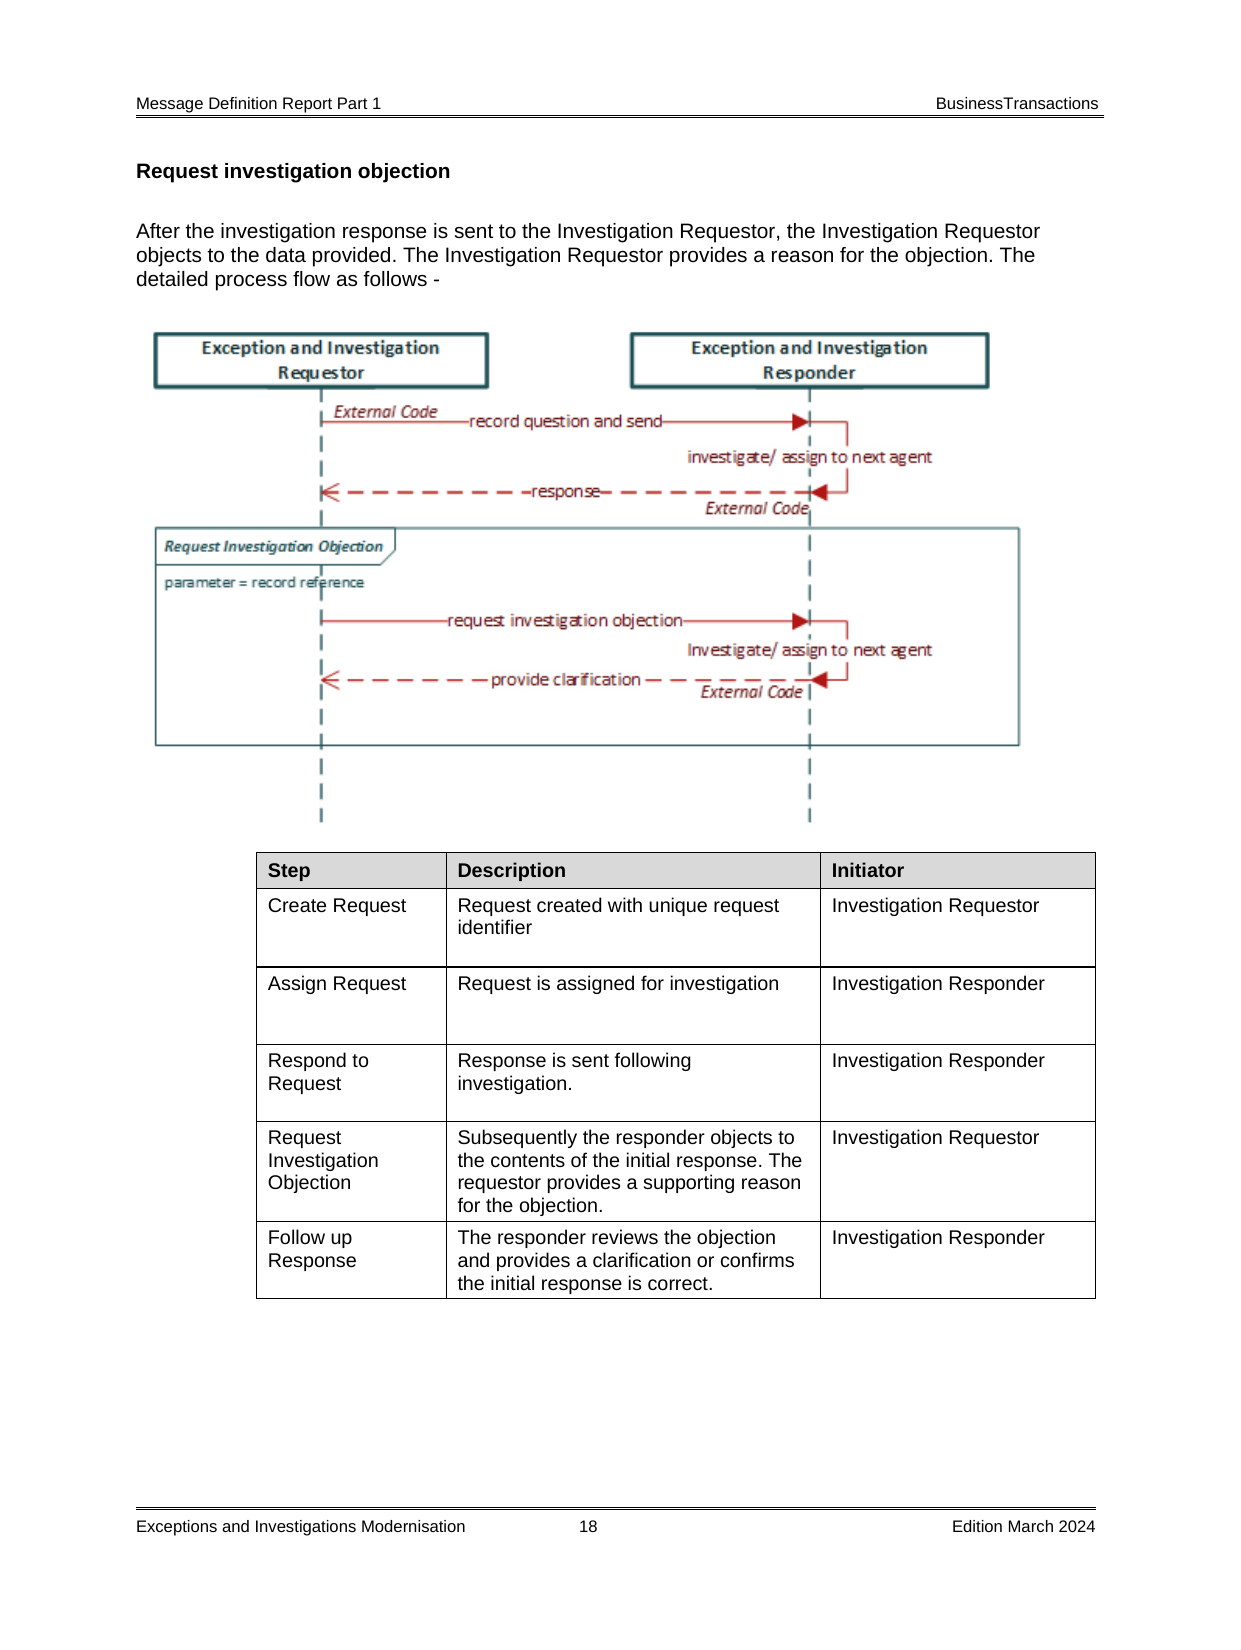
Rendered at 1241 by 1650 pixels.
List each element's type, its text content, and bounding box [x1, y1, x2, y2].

table_cell Request Investigation Objection [257, 1122, 446, 1221]
table_cell Response is sent following investigation. [447, 1045, 820, 1121]
text After the investigation response is sent to the Investigation Requestor, the Investigation Requestor objects to the data provided. The Investigation Requestor provides a reason for the objection. The detailed process flow as follows - [136, 219, 1104, 291]
table_cell The responder reviews the objection and provides a clarification or confirms the initial response is correct. [447, 1222, 820, 1298]
table_cell Request is assigned for investigation [447, 968, 820, 1043]
table_cell Investigation Responder [821, 1222, 1095, 1298]
table_cell Request created with unique request identifier [447, 889, 820, 966]
table_header Step [257, 853, 446, 888]
text Request investigation objection [136, 158, 1104, 182]
table_cell Investigation Responder [821, 1045, 1095, 1121]
picture [135, 321, 1105, 846]
table_cell Respond to Request [257, 1045, 446, 1121]
table_cell Assign Request [257, 968, 446, 1043]
table_header Description [447, 853, 820, 888]
table_cell Create Request [257, 889, 446, 966]
table_cell Investigation Requestor [821, 889, 1095, 966]
table_cell Follow up Response [257, 1222, 446, 1298]
table_cell Investigation Responder [821, 968, 1095, 1043]
table_cell Investigation Requestor [821, 1122, 1095, 1221]
table_cell Subsequently the responder objects to the contents of the initial response. The requestor provides a supporting reason for the objection. [447, 1122, 820, 1221]
table_header Initiator [821, 853, 1095, 888]
